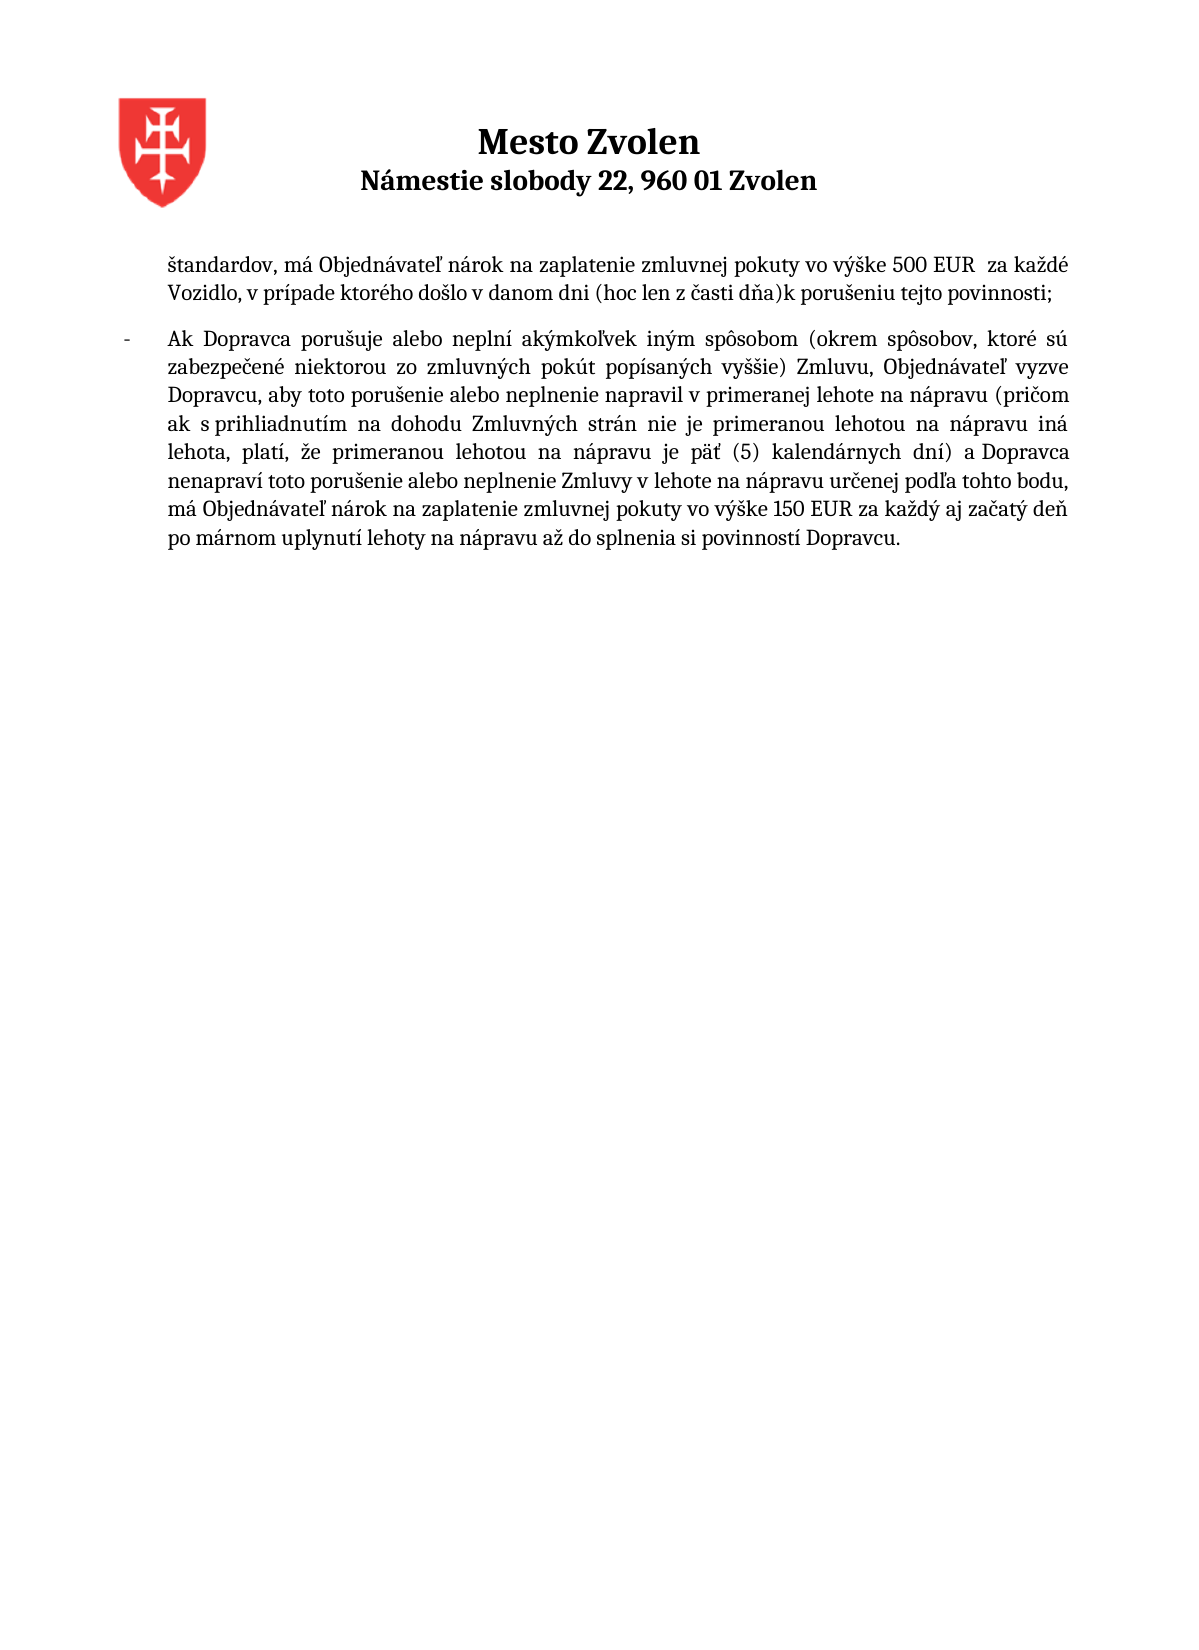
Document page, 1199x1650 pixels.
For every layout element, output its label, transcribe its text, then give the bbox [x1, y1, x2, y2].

list Ak Dopravca porušuje alebo neplní akýmkoľvek iným spôsobom (okrem spôsobov, ktoré sú zabezpečené niektorou zo zmluvných pokút popísaných vyššie) Zmluvu, Objednávateľ vyzve Dopravcu, aby toto porušenie alebo neplnenie napravil v primeranej lehote na nápravu (pričom ak s prihliadnutím na dohodu Zmluvných strán nie je primeranou lehotou na nápravu iná lehota, platí, že primeranou lehotou na nápravu je päť (5) kalendárnych dní) a Dopravca nenapraví toto porušenie alebo neplnenie Zmluvy v lehote na nápravu určenej podľa tohto bodu, má Objednávateľ nárok na zaplatenie zmluvnej pokuty vo výške 150 EUR za každý aj začatý deň po márnom uplynutí lehoty na nápravu až do splnenia si povinností Dopravcu. [123, 325, 1070, 551]
picture [108, 85, 219, 216]
